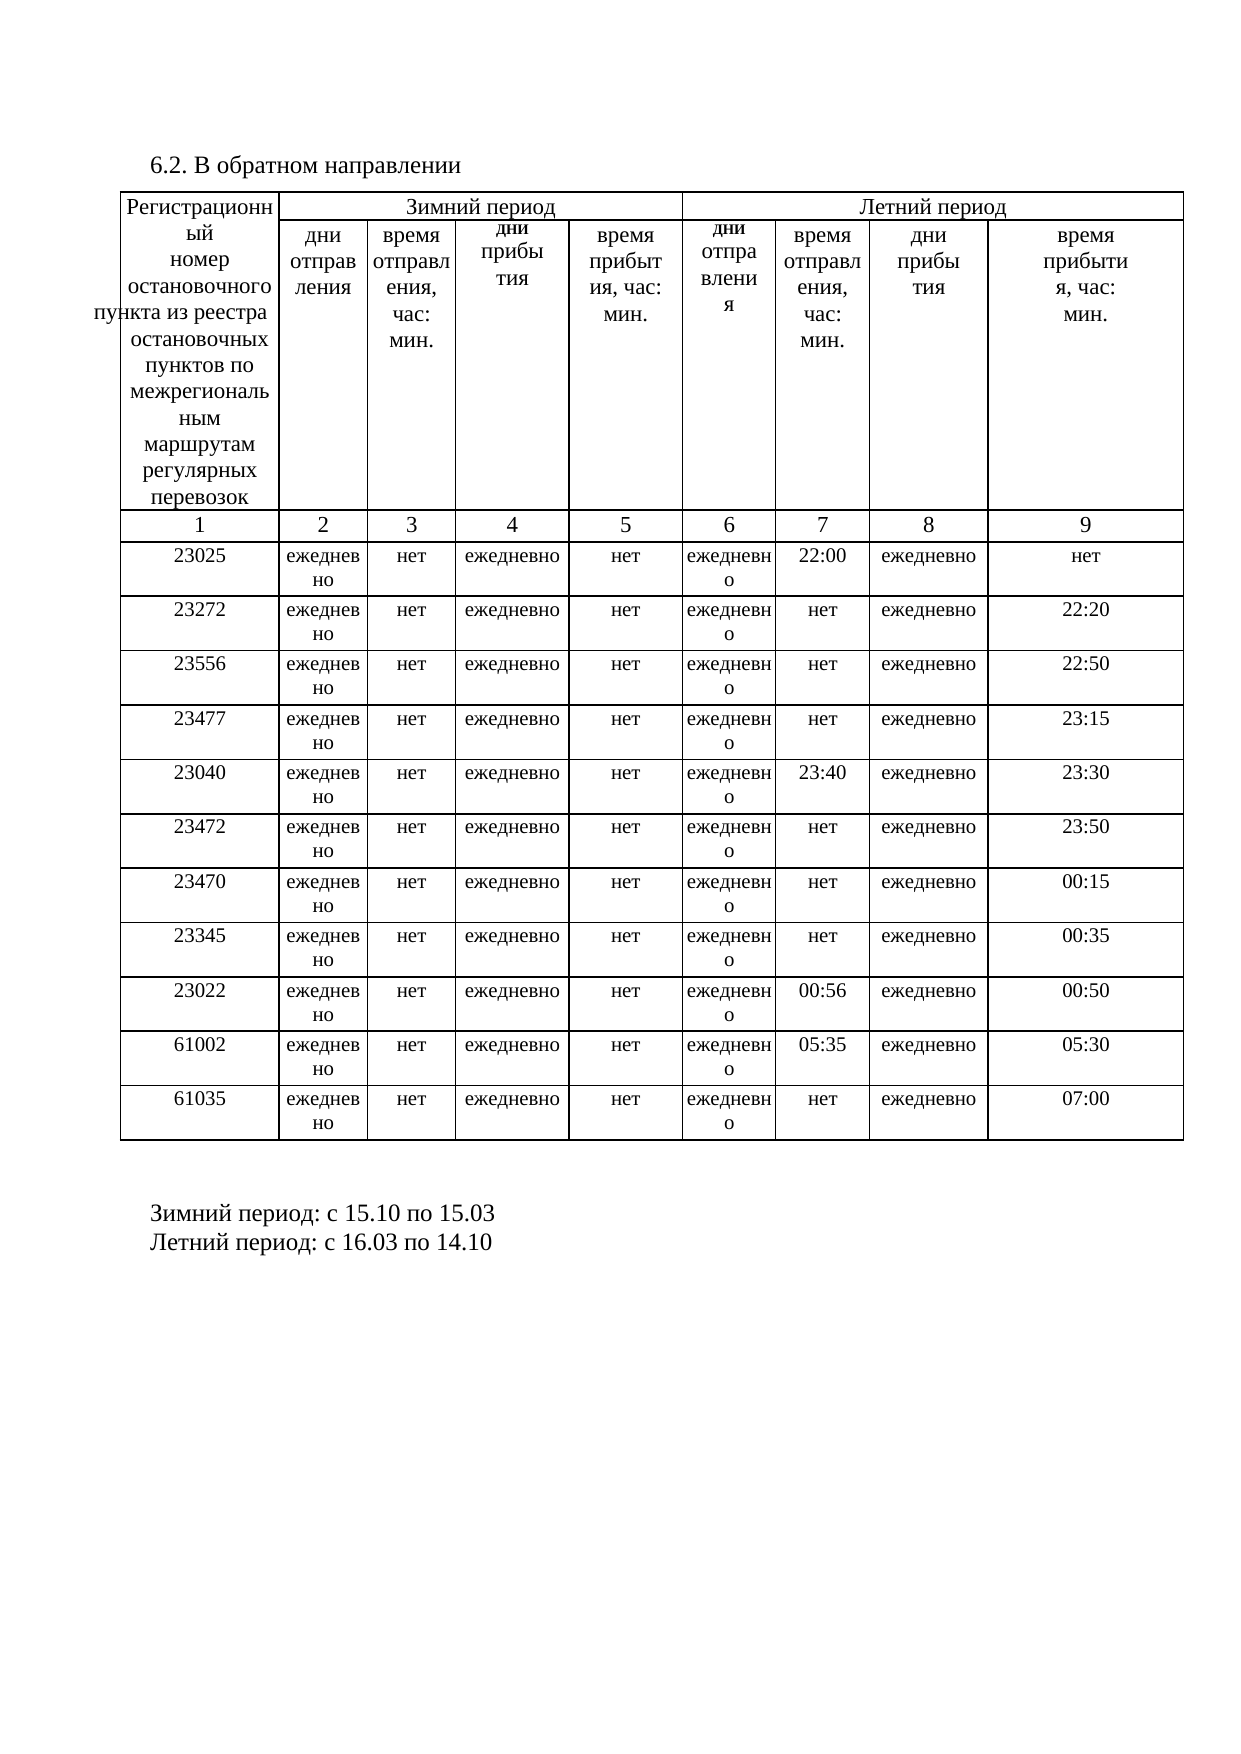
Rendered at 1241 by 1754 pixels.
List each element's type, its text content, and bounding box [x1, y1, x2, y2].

table_cell ежедневно [870, 760, 987, 813]
table_cell нет [570, 543, 682, 595]
table_cell ежедневно [683, 760, 775, 813]
table_cell 3 [368, 511, 455, 541]
table_cell 00:50 [989, 978, 1183, 1030]
table_cell 8 [870, 511, 987, 541]
text 6.2. В обратном направлении [150, 150, 1090, 179]
table_cell дни прибы тия [870, 221, 987, 509]
table_cell 22:20 [989, 597, 1183, 650]
table_cell 61002 [121, 1032, 278, 1085]
table_cell 22:00 [776, 543, 869, 595]
table_cell 2 [280, 511, 367, 541]
table_header Летний период [683, 193, 1183, 219]
table_cell 23345 [121, 923, 278, 976]
table_cell ежедневно [456, 923, 568, 976]
table_cell нет [368, 597, 455, 650]
text Летний период: с 16.03 по 14.10 [150, 1227, 1090, 1256]
table_cell нет [368, 815, 455, 867]
table_cell ежедневно [870, 651, 987, 704]
table_cell ежедневно [280, 815, 367, 867]
table_cell нет [989, 543, 1183, 595]
table_cell ежедневно [683, 869, 775, 922]
table_cell ежедневно [456, 1086, 568, 1139]
table_cell нет [368, 1086, 455, 1139]
table_cell 6 [683, 511, 775, 541]
table_cell время прибыт ия, час: мин. [570, 221, 682, 509]
table_cell нет [776, 869, 869, 922]
table_cell ежедневно [870, 978, 987, 1030]
table_cell 23022 [121, 978, 278, 1030]
table_cell ежедневно [870, 923, 987, 976]
table_cell нет [368, 1032, 455, 1085]
table_cell 23:40 [776, 760, 869, 813]
table_cell 23470 [121, 869, 278, 922]
table_cell ежедневно [280, 1086, 367, 1139]
table_cell 23:15 [989, 706, 1183, 758]
table_cell время прибыти я, час: мин. [989, 221, 1183, 509]
table_cell ежедневно [870, 869, 987, 922]
table_cell нет [570, 651, 682, 704]
table_cell 23:50 [989, 815, 1183, 867]
table_cell ежедневно [280, 760, 367, 813]
table_cell нет [776, 1086, 869, 1139]
table_cell нет [570, 923, 682, 976]
table_cell ежедневно [870, 543, 987, 595]
table_cell 22:50 [989, 651, 1183, 704]
table_cell нет [368, 923, 455, 976]
table_cell нет [368, 651, 455, 704]
table_cell ежедневно [683, 1032, 775, 1085]
table_cell ежедневно [456, 815, 568, 867]
table_cell нет [570, 597, 682, 650]
table_cell 23556 [121, 651, 278, 704]
table_cell нет [368, 543, 455, 595]
table_cell ежедневно [870, 706, 987, 758]
table_cell ежедневно [456, 1032, 568, 1085]
table_cell ежедневно [280, 651, 367, 704]
table_cell 23477 [121, 706, 278, 758]
table_cell нет [570, 706, 682, 758]
table_cell нет [368, 869, 455, 922]
table_cell ежедневно [280, 869, 367, 922]
table_cell 4 [456, 511, 568, 541]
table_cell ежедневно [280, 1032, 367, 1085]
table_cell 00:15 [989, 869, 1183, 922]
table_cell ежедневно [456, 597, 568, 650]
table_cell нет [776, 923, 869, 976]
table_cell нет [368, 978, 455, 1030]
table_cell 00:56 [776, 978, 869, 1030]
table_cell 07:00 [989, 1086, 1183, 1139]
table_cell ежедневно [280, 543, 367, 595]
table_cell нет [570, 815, 682, 867]
table_cell 23025 [121, 543, 278, 595]
table_cell нет [570, 1032, 682, 1085]
table_cell ежедневно [280, 923, 367, 976]
table_cell ежедневно [456, 760, 568, 813]
table_cell ежедневно [456, 869, 568, 922]
table_header Зимний период [280, 193, 682, 219]
table_cell 23272 [121, 597, 278, 650]
table_cell 23:30 [989, 760, 1183, 813]
table_cell ежедневно [683, 1086, 775, 1139]
table_cell ежедневно [683, 978, 775, 1030]
table_cell нет [570, 1086, 682, 1139]
table_cell дни отправ ления [280, 221, 367, 509]
table_cell ежедневно [683, 815, 775, 867]
table_cell ежедневно [683, 543, 775, 595]
table_cell нет [570, 760, 682, 813]
table_cell ДНИ отпра влени я [683, 221, 775, 509]
table_cell 23472 [121, 815, 278, 867]
table_cell 5 [570, 511, 682, 541]
table_cell нет [368, 760, 455, 813]
table_cell ежедневно [870, 1086, 987, 1139]
table_cell ежедневно [870, 815, 987, 867]
table_cell ежедневно [870, 597, 987, 650]
table_cell ежедневно [280, 978, 367, 1030]
table_cell ДНИ прибы тия [456, 221, 568, 509]
table_cell нет [776, 597, 869, 650]
table_cell нет [776, 815, 869, 867]
table_cell ежедневно [456, 543, 568, 595]
table_cell время отправл ения, час: мин. [368, 221, 455, 509]
table_cell ежедневно [683, 597, 775, 650]
table_cell ежедневно [683, 651, 775, 704]
text Зимний период: с 15.10 по 15.03 [150, 1198, 1090, 1227]
table_cell время отправл ения, час: мин. [776, 221, 869, 509]
table_cell 05:35 [776, 1032, 869, 1085]
table_cell 7 [776, 511, 869, 541]
table_cell нет [570, 978, 682, 1030]
table_cell 00:35 [989, 923, 1183, 976]
table_cell ежедневно [683, 706, 775, 758]
table_cell ежедневно [456, 651, 568, 704]
table_cell ежедневно [870, 1032, 987, 1085]
table_cell 61035 [121, 1086, 278, 1139]
table_cell нет [368, 706, 455, 758]
table_cell 23040 [121, 760, 278, 813]
table_cell нет [776, 706, 869, 758]
table_cell 05:30 [989, 1032, 1183, 1085]
table_cell 1 [121, 511, 278, 541]
table_cell ежедневно [280, 597, 367, 650]
table_cell ежедневно [456, 978, 568, 1030]
table_cell ежедневно [683, 923, 775, 976]
table_cell ежедневно [456, 706, 568, 758]
table_cell 9 [989, 511, 1183, 541]
table_cell ежедневно [280, 706, 367, 758]
table_header Регистрационный номер остановочного пункта из реестра остановочных пунктов по межрегиональным маршрутам регулярных перевозок [121, 193, 278, 509]
table_cell нет [570, 869, 682, 922]
table_cell нет [776, 651, 869, 704]
